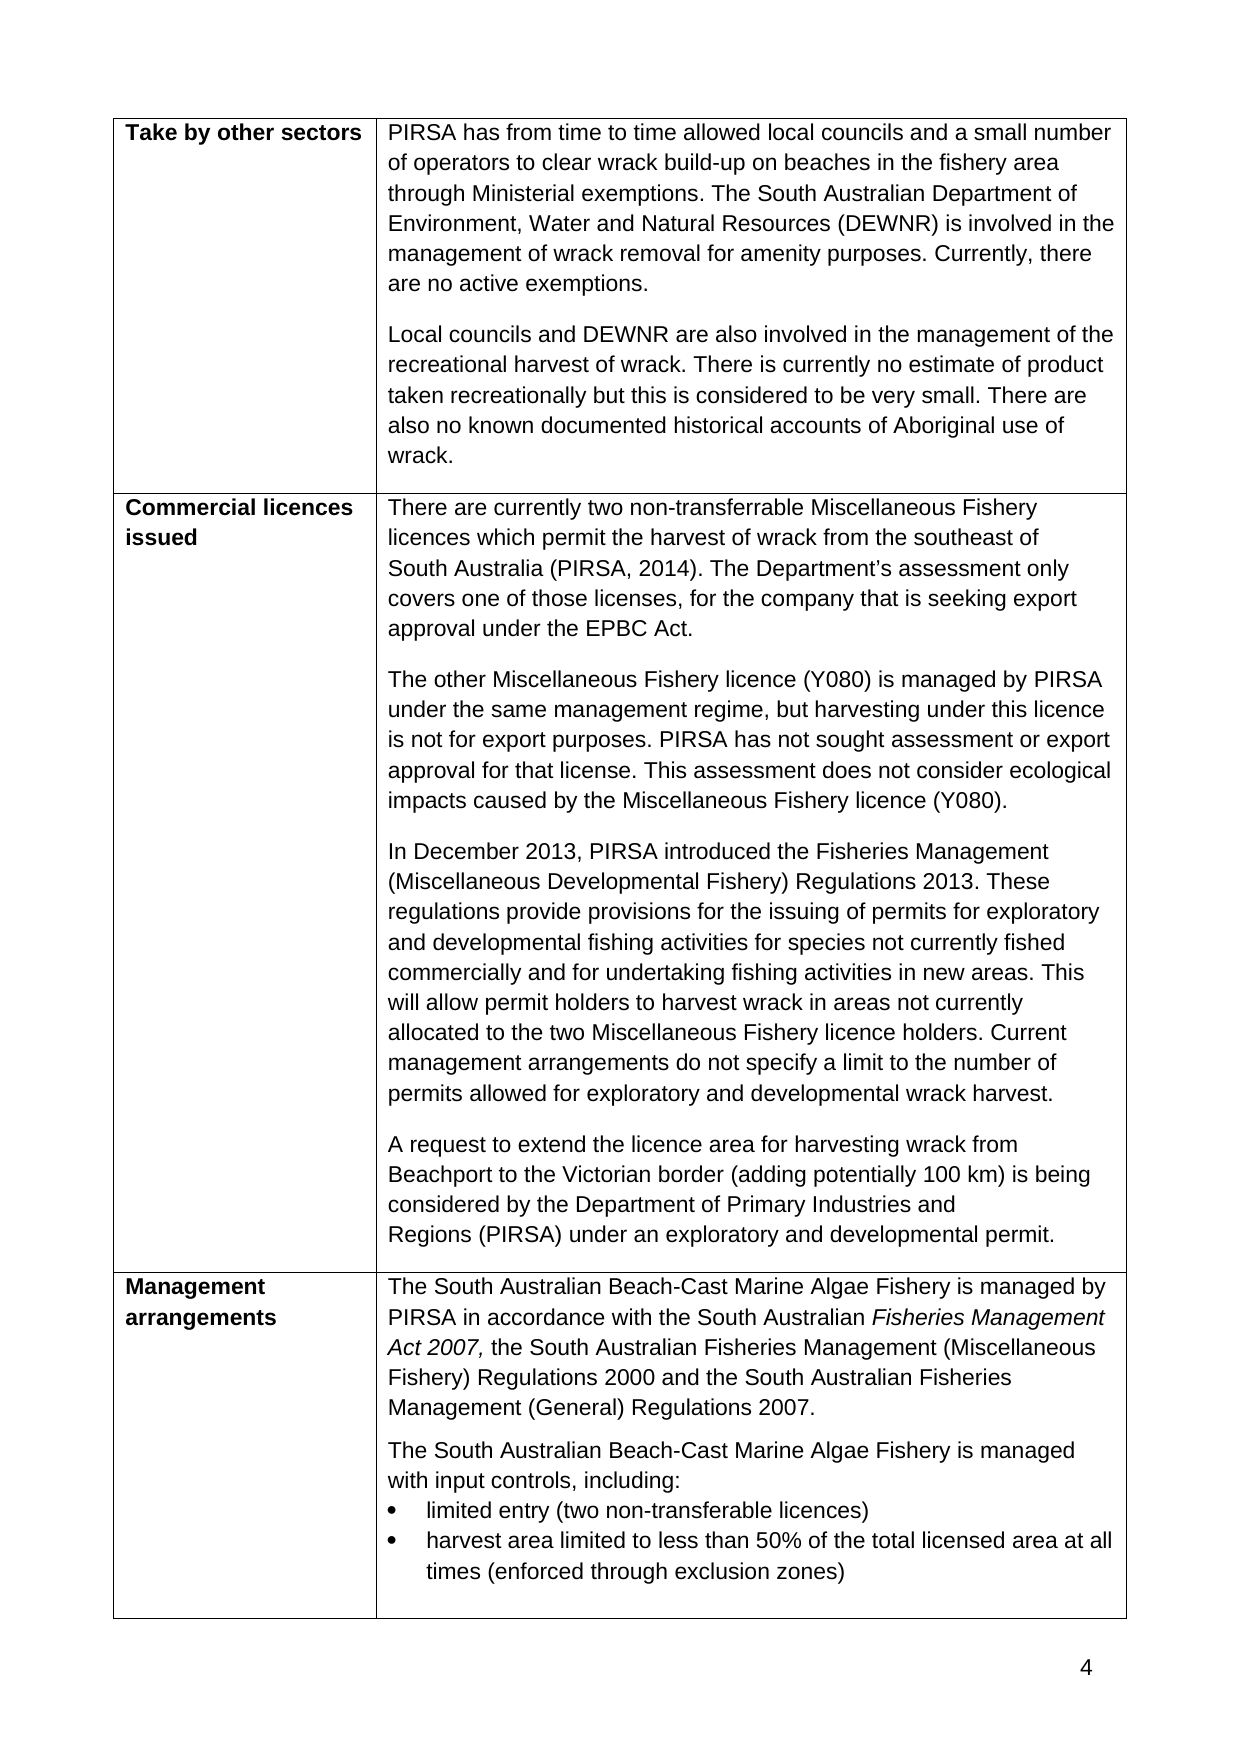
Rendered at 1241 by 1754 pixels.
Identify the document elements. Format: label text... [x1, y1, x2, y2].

table_cell Take by other sectors [114, 119, 376, 493]
table_cell There are currently two non-transferrable Miscellaneous Fishery licences which permit the harvest of wrack from the southeast of South Australia (PIRSA, 2014). The Department’s assessment only covers one of those licenses, for the company that is seeking export approval under the EPBC Act. The other Miscellaneous Fishery licence (Y080) is managed by PIRSA under the same management regime, but harvesting under this licence is not for export purposes. PIRSA has not sought assessment or export approval for that license. This assessment does not consider ecological impacts caused by the Miscellaneous Fishery licence (Y080). In December 2013, PIRSA introduced the Fisheries Management (Miscellaneous Developmental Fishery) Regulations 2013. These regulations provide provisions for the issuing of permits for exploratory and developmental fishing activities for species not currently fished commercially and for undertaking fishing activities in new areas. This will allow permit holders to harvest wrack in areas not currently allocated to the two Miscellaneous Fishery licence holders. Current management arrangements do not specify a limit to the number of permits allowed for exploratory and developmental wrack harvest. A request to extend the licence area for harvesting wrack from Beachport to the Victorian border (adding potentially 100 km) is being considered by the Department of Primary Industries and Regions (PIRSA) under an exploratory and developmental permit. [377, 494, 1126, 1272]
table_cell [114, 1273, 376, 1618]
table_cell PIRSA has from time to time allowed local councils and a small number of operators to clear wrack build-up on beaches in the fishery area through Ministerial exemptions. The South Australian Department of Environment, Water and Natural Resources (DEWNR) is involved in the management of wrack removal for amenity purposes. Currently, there are no active exemptions. Local councils and DEWNR are also involved in the management of the recreational harvest of wrack. There is currently no estimate of product taken recreationally but this is considered to be very small. There are also no known documented historical accounts of Aboriginal use of wrack. [377, 119, 1126, 493]
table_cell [377, 1273, 1126, 1618]
table_cell Commercial licences issued [114, 494, 376, 1272]
